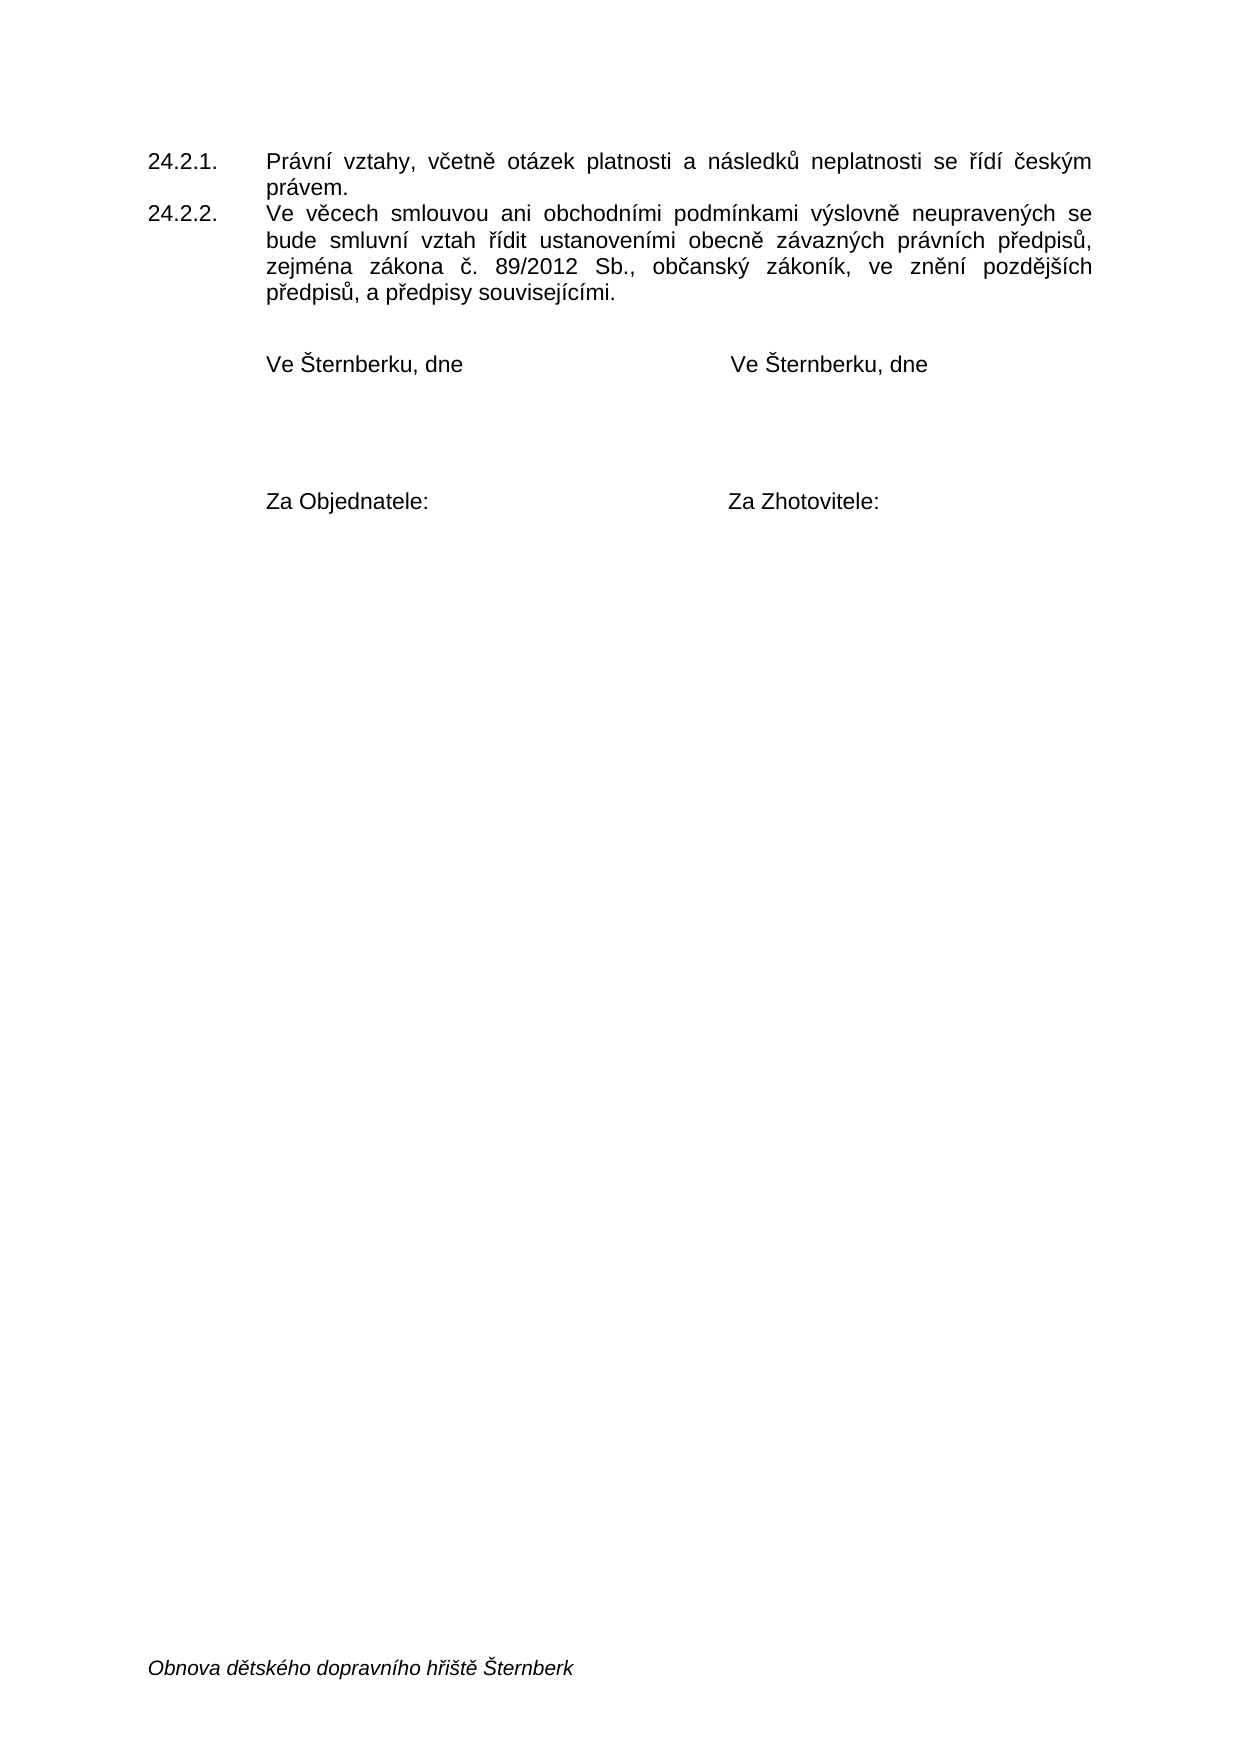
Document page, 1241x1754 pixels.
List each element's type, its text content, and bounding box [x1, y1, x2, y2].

list Právní vztahy, včetně otázek platnosti a následků neplatnosti se řídí českým právem. [148, 148, 1093, 200]
text Za Objednatele: Za Zhotovitele: [148, 488, 1081, 514]
text Ve Šternberku, dne Ve Šternberku, dne [203, 351, 1081, 377]
list Ve věcech smlouvou ani obchodními podmínkami výslovně neupravených se bude smluvní vztah řídit ustanoveními obecně závazných právních předpisů, zejména zákona č. 89/2012 Sb., občanský zákoník, ve znění pozdějších předpisů, a předpisy souvisejícími. [148, 200, 1093, 306]
